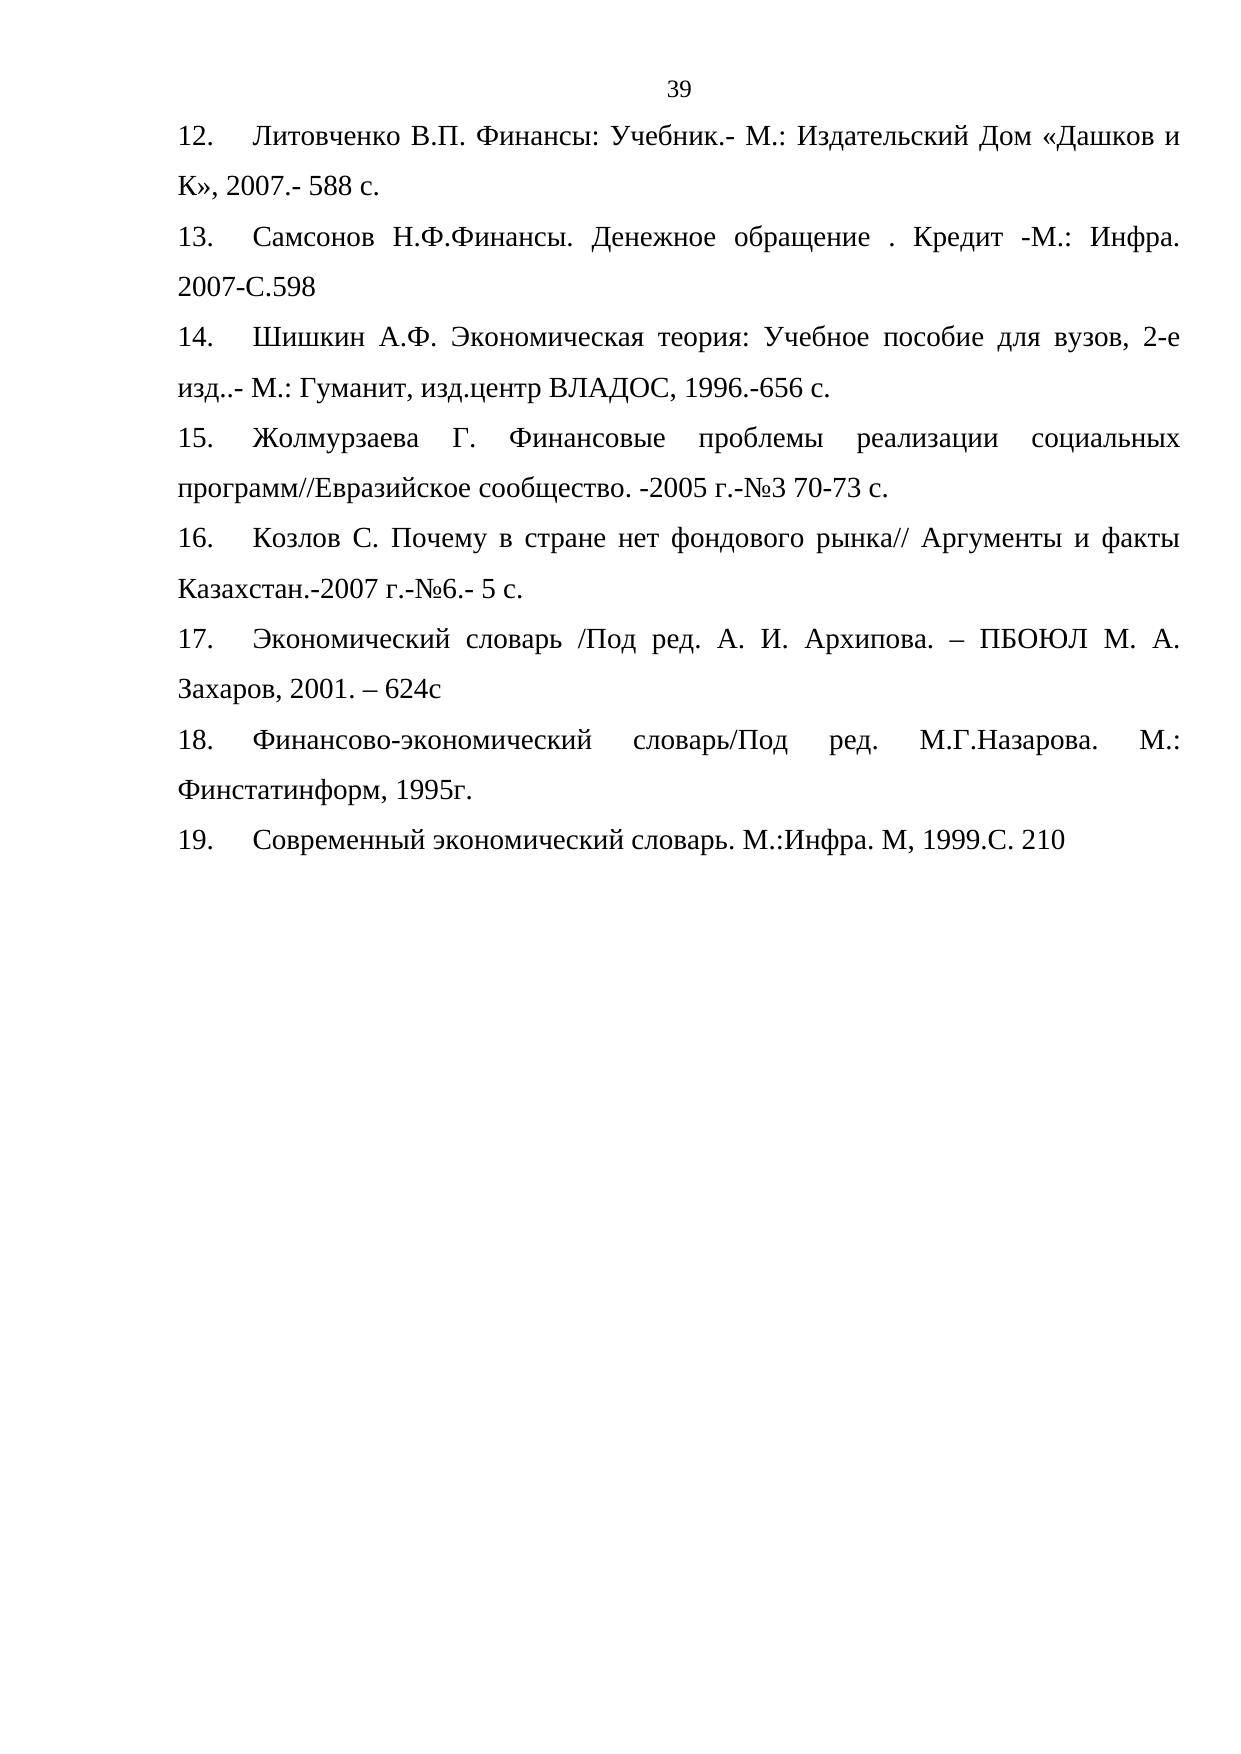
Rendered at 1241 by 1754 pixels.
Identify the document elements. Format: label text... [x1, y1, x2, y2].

list Финансово-экономический словарь/Под ред. М.Г.Назарова. М.: Финстатинформ, 1995г. [177, 722, 1181, 806]
list Экономический словарь /Под ред. А. И. Архипова. – ПБОЮЛ М. А. Захаров, 2001. – 624с [177, 621, 1181, 705]
list Литовченко В.П. Финансы: Учебник.- М.: Издательский Дом «Дашков и К», 2007.- 588 с. [177, 118, 1181, 202]
list Шишкин А.Ф. Экономическая теория: Учебное пособие для вузов, 2-е изд..- М.: Гуманит, изд.центр ВЛАДОС, 1996.-656 с. [177, 319, 1181, 403]
list Козлов С. Почему в стране нет фондового рынка// Аргументы и факты Казахстан.-.-№6.- 5 с. [177, 521, 1181, 604]
list Современный экономический словарь. М.:Инфра. М, 1999.С. 210 [177, 822, 1181, 856]
list Самсонов Н.Ф.Финансы. Денежное обращение . Кредит -М.: Инфра. 2007-С.598 [177, 219, 1181, 303]
list Жолмурзаева Г. Финансовые проблемы реализации социальных программ//Евразийское сообщество. .-№3 70-73 с. [177, 420, 1181, 504]
